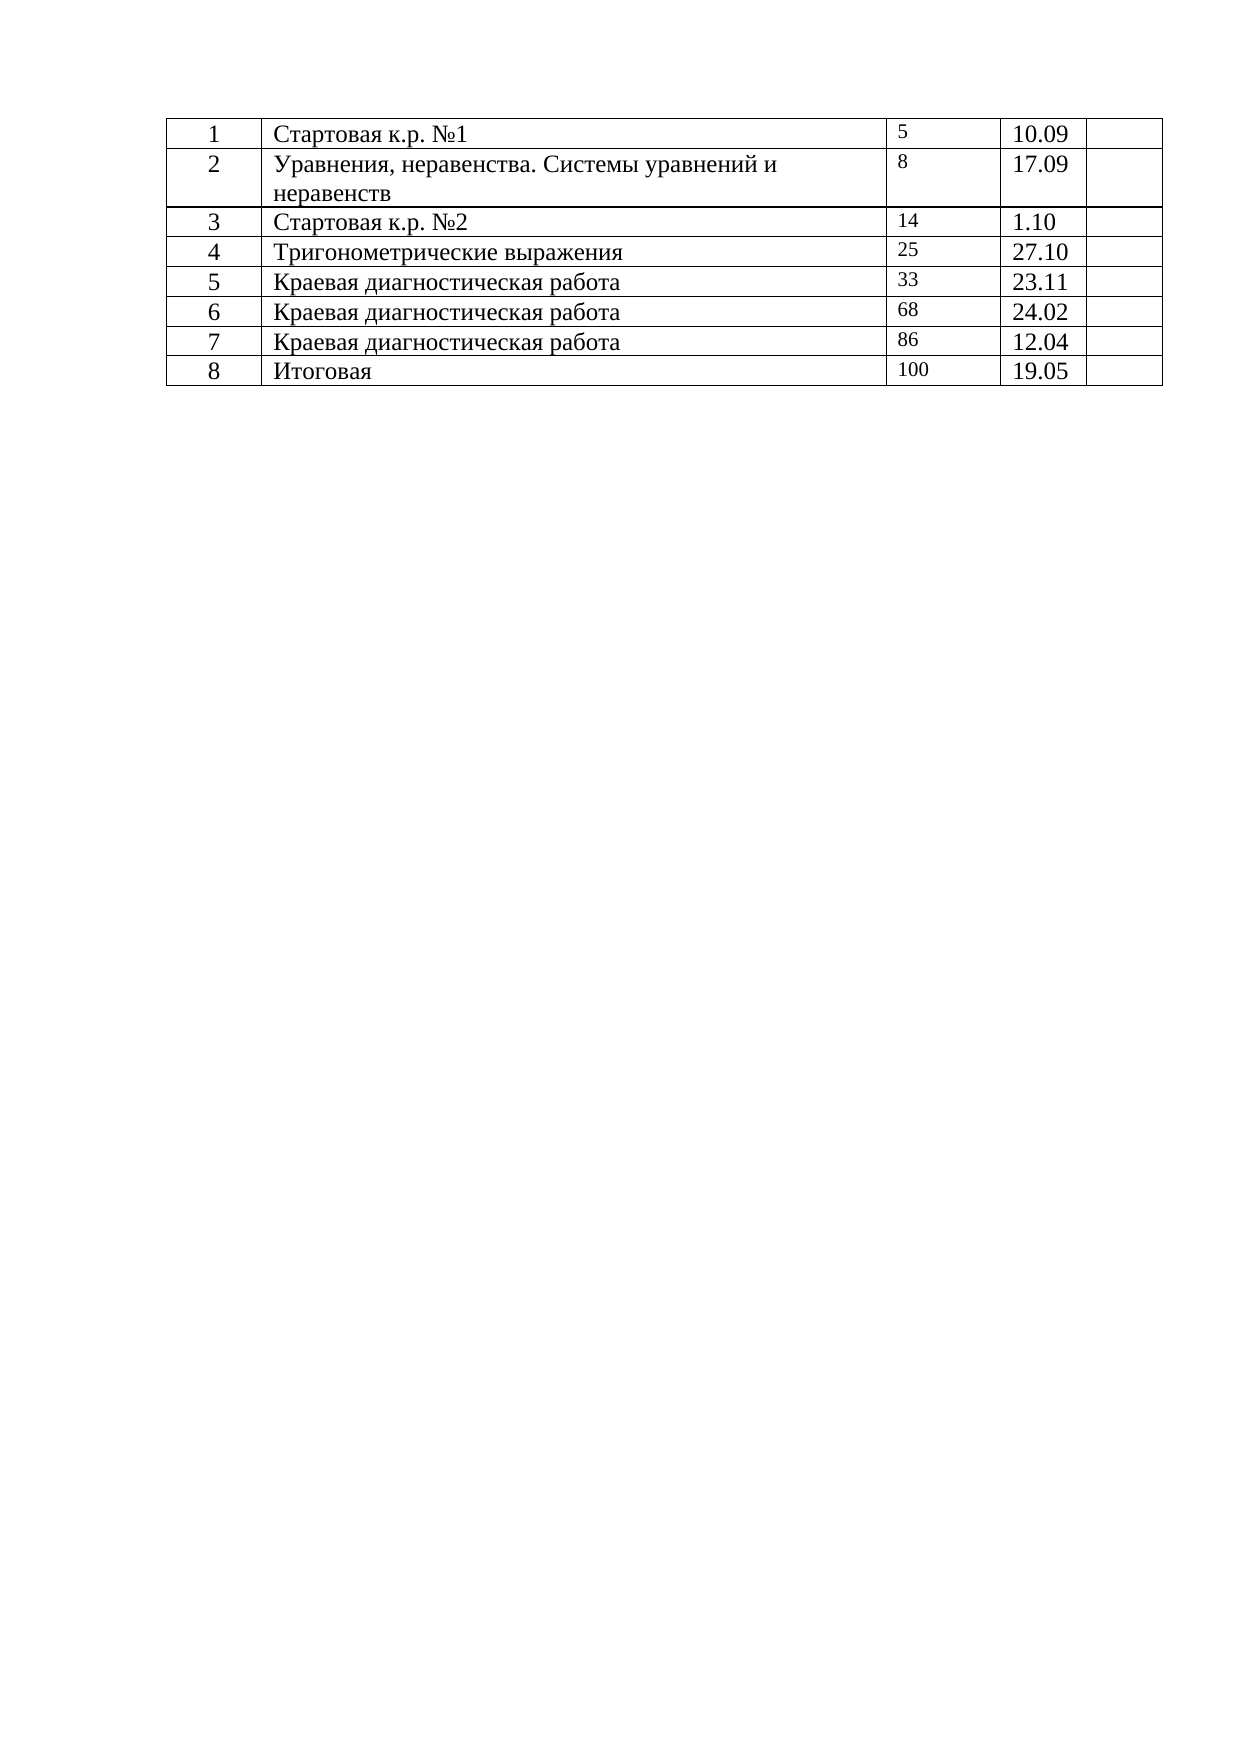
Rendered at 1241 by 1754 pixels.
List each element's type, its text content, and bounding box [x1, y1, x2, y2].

table_cell [1087, 327, 1162, 355]
table_cell 19.05 [1001, 356, 1086, 385]
table_cell 12.04 [1001, 327, 1086, 355]
table_cell 7 [167, 327, 261, 355]
table_cell 33 [887, 267, 1000, 296]
table_cell Тригонометрические выражения [262, 237, 886, 266]
table_cell [1087, 237, 1162, 266]
table_cell 8 [167, 356, 261, 385]
table_cell [1087, 208, 1162, 236]
table_cell [1087, 297, 1162, 326]
table_cell 4 [167, 237, 261, 266]
table_cell 5 [887, 119, 1000, 148]
table_cell 86 [887, 327, 1000, 355]
table_cell 17.09 [1001, 149, 1086, 206]
table_cell 1 [167, 119, 261, 148]
table_cell 14 [887, 208, 1000, 236]
table_cell 3 [167, 208, 261, 236]
table_cell Уравнения, неравенства. Системы уравнений и неравенств [262, 149, 886, 206]
table_cell 23.11 [1001, 267, 1086, 296]
table_cell Итоговая [262, 356, 886, 385]
table_cell [1087, 119, 1162, 148]
table_cell Краевая диагностическая работа [262, 267, 886, 296]
table_cell Стартовая к.р. №2 [262, 208, 886, 236]
table_cell 10.09 [1001, 119, 1086, 148]
table_cell 1.10 [1001, 208, 1086, 236]
table_cell Стартовая к.р. №1 [262, 119, 886, 148]
table_cell 5 [167, 267, 261, 296]
table_cell 27.10 [1001, 237, 1086, 266]
table_cell 6 [167, 297, 261, 326]
table_cell 68 [887, 297, 1000, 326]
table_cell [1087, 356, 1162, 385]
table_cell [1087, 267, 1162, 296]
table_cell 24.02 [1001, 297, 1086, 326]
table_cell [1087, 149, 1162, 206]
table_cell 2 [167, 149, 261, 206]
table_cell 8 [887, 149, 1000, 206]
table_cell 100 [887, 356, 1000, 385]
table_cell 25 [887, 237, 1000, 266]
table_cell Краевая диагностическая работа [262, 297, 886, 326]
table_cell Краевая диагностическая работа [262, 327, 886, 355]
